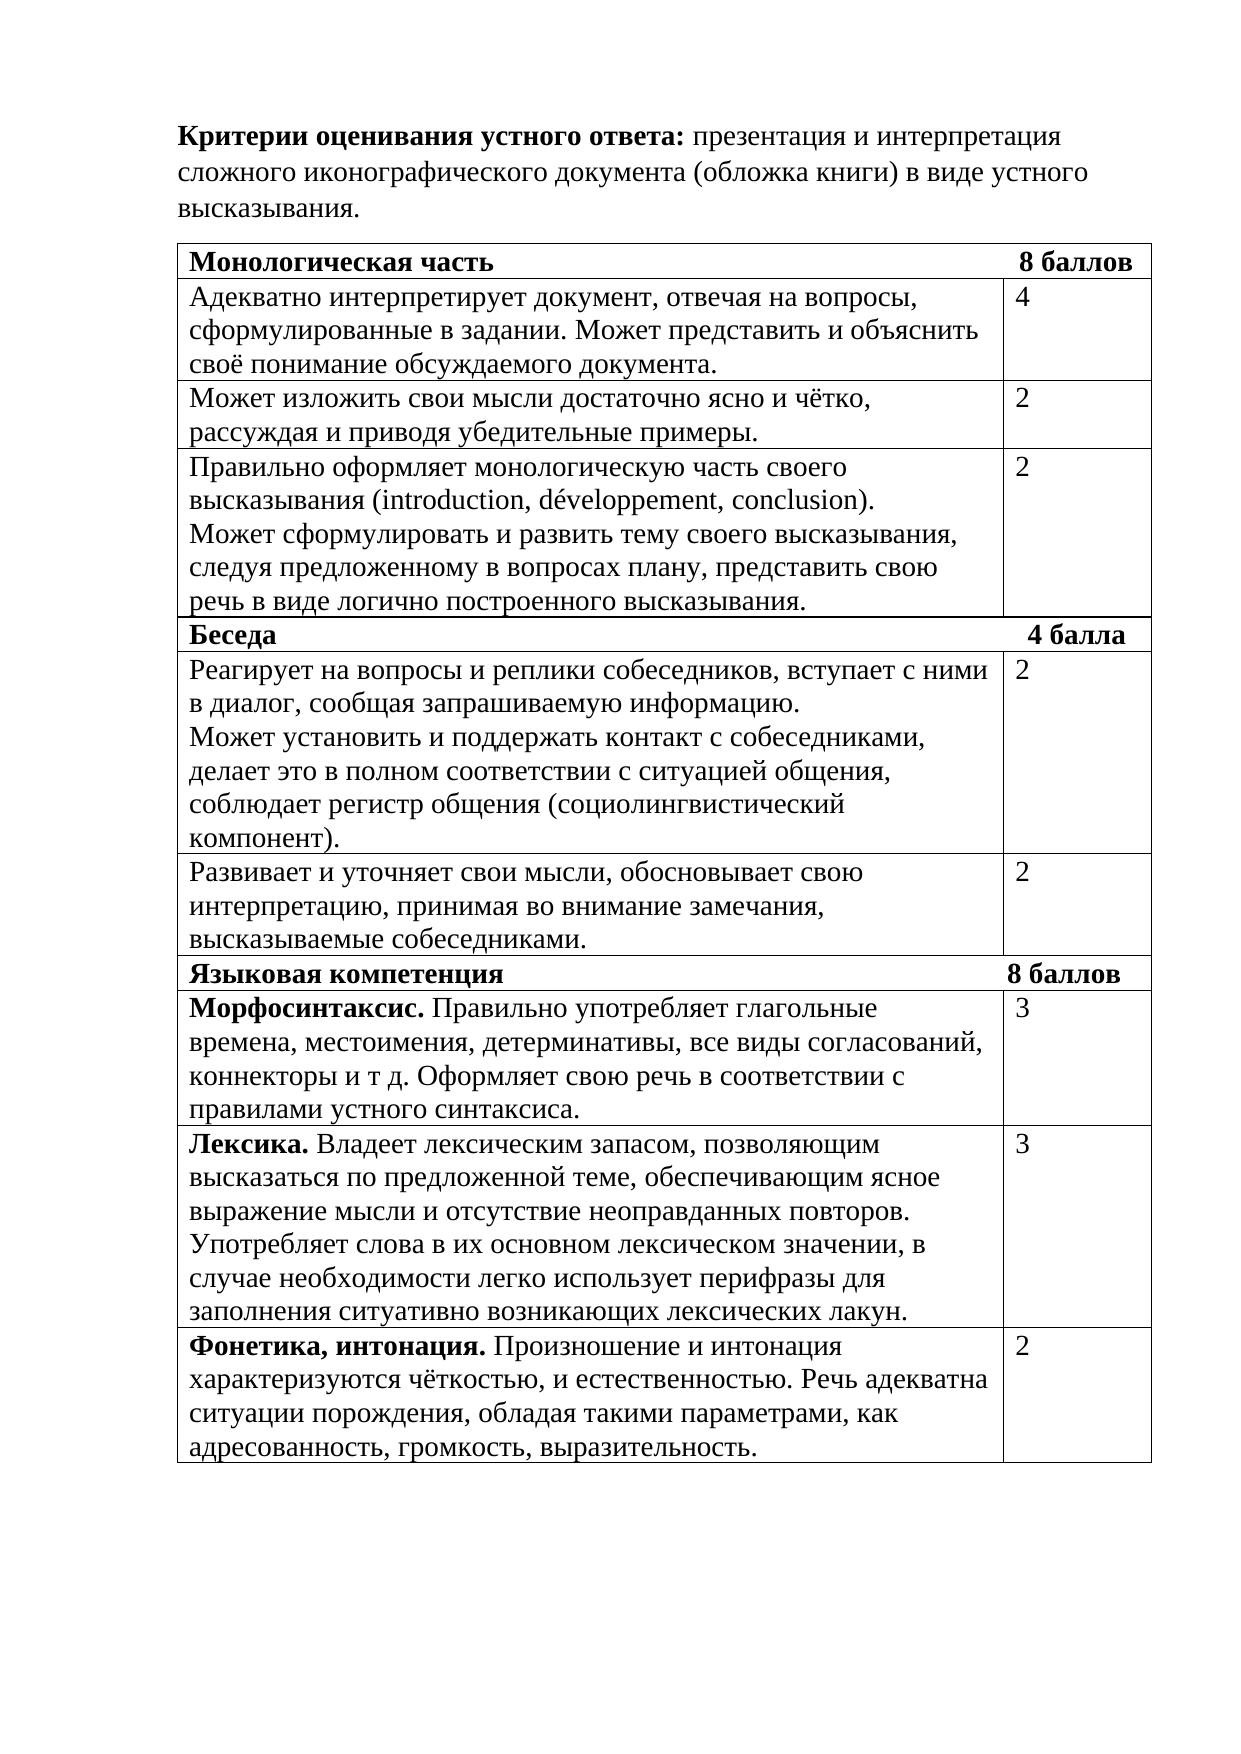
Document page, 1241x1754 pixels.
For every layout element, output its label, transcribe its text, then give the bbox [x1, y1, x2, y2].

table_cell Развивает и уточняет свои мысли, обосновывает свою интерпретацию, принимая во внимание замечания, высказываемые собеседниками. [178, 854, 1003, 955]
table_cell Морфосинтаксис. Правильно употребляет глагольные времена, местоимения, детерминативы, все виды согласований, коннекторы и т д. Оформляет свою речь в соответствии с правилами устного синтаксиса. [178, 991, 1003, 1125]
table_cell Беседа 4 балла [178, 618, 1151, 651]
table_cell Может изложить свои мысли достаточно ясно и чётко, рассуждая и приводя убедительные примеры. [178, 381, 1003, 448]
table_cell 3 [1004, 1126, 1151, 1327]
table_cell Реагирует на вопросы и реплики собеседников, вступает с ними в диалог, сообщая запрашиваемую информацию. Может установить и поддержать контакт с собеседниками, делает это в полном соответствии с ситуацией общения, соблюдает регистр общения (социолингвистический компонент). [178, 652, 1003, 853]
table_cell Языковая компетенция 8 баллов [178, 956, 1151, 989]
table_cell Правильно оформляет монологическую часть своего высказывания (introduction, développement, conclusion). Может сформулировать и развить тему своего высказывания, следуя предложенному в вопросах плану, представить свою речь в виде логично построенного высказывания. [178, 449, 1003, 616]
table_cell Адекватно интерпретирует документ, отвечая на вопросы, сформулированные в задании. Может представить и объяснить своё понимание обсуждаемого документа. [178, 279, 1003, 379]
text Критерии оценивания устного ответа: презентация и интерпретация сложного иконографического документа (обложка книги) в виде устного высказывания. [177, 118, 1152, 224]
table_cell 2 [1004, 1328, 1151, 1462]
table_header Монологическая часть 8 баллов [178, 244, 1151, 278]
table_cell 2 [1004, 449, 1151, 616]
table_cell 4 [1004, 279, 1151, 379]
table_cell 2 [1004, 652, 1151, 853]
table_cell 3 [1004, 991, 1151, 1125]
table_cell Фонетика, интонация. Произношение и интонация характеризуются чёткостью, и естественностью. Речь адекватна ситуации порождения, обладая такими параметрами, как адресованность, громкость, выразительность. [178, 1328, 1003, 1462]
table_cell 2 [1004, 381, 1151, 448]
table_cell 2 [1004, 854, 1151, 955]
table_cell Лексика. Владеет лексическим запасом, позволяющим высказаться по предложенной теме, обеспечивающим ясное выражение мысли и отсутствие неоправданных повторов. Употребляет слова в их основном лексическом значении, в случае необходимости легко использует перифразы для заполнения ситуативно возникающих лексических лакун. [178, 1126, 1003, 1327]
